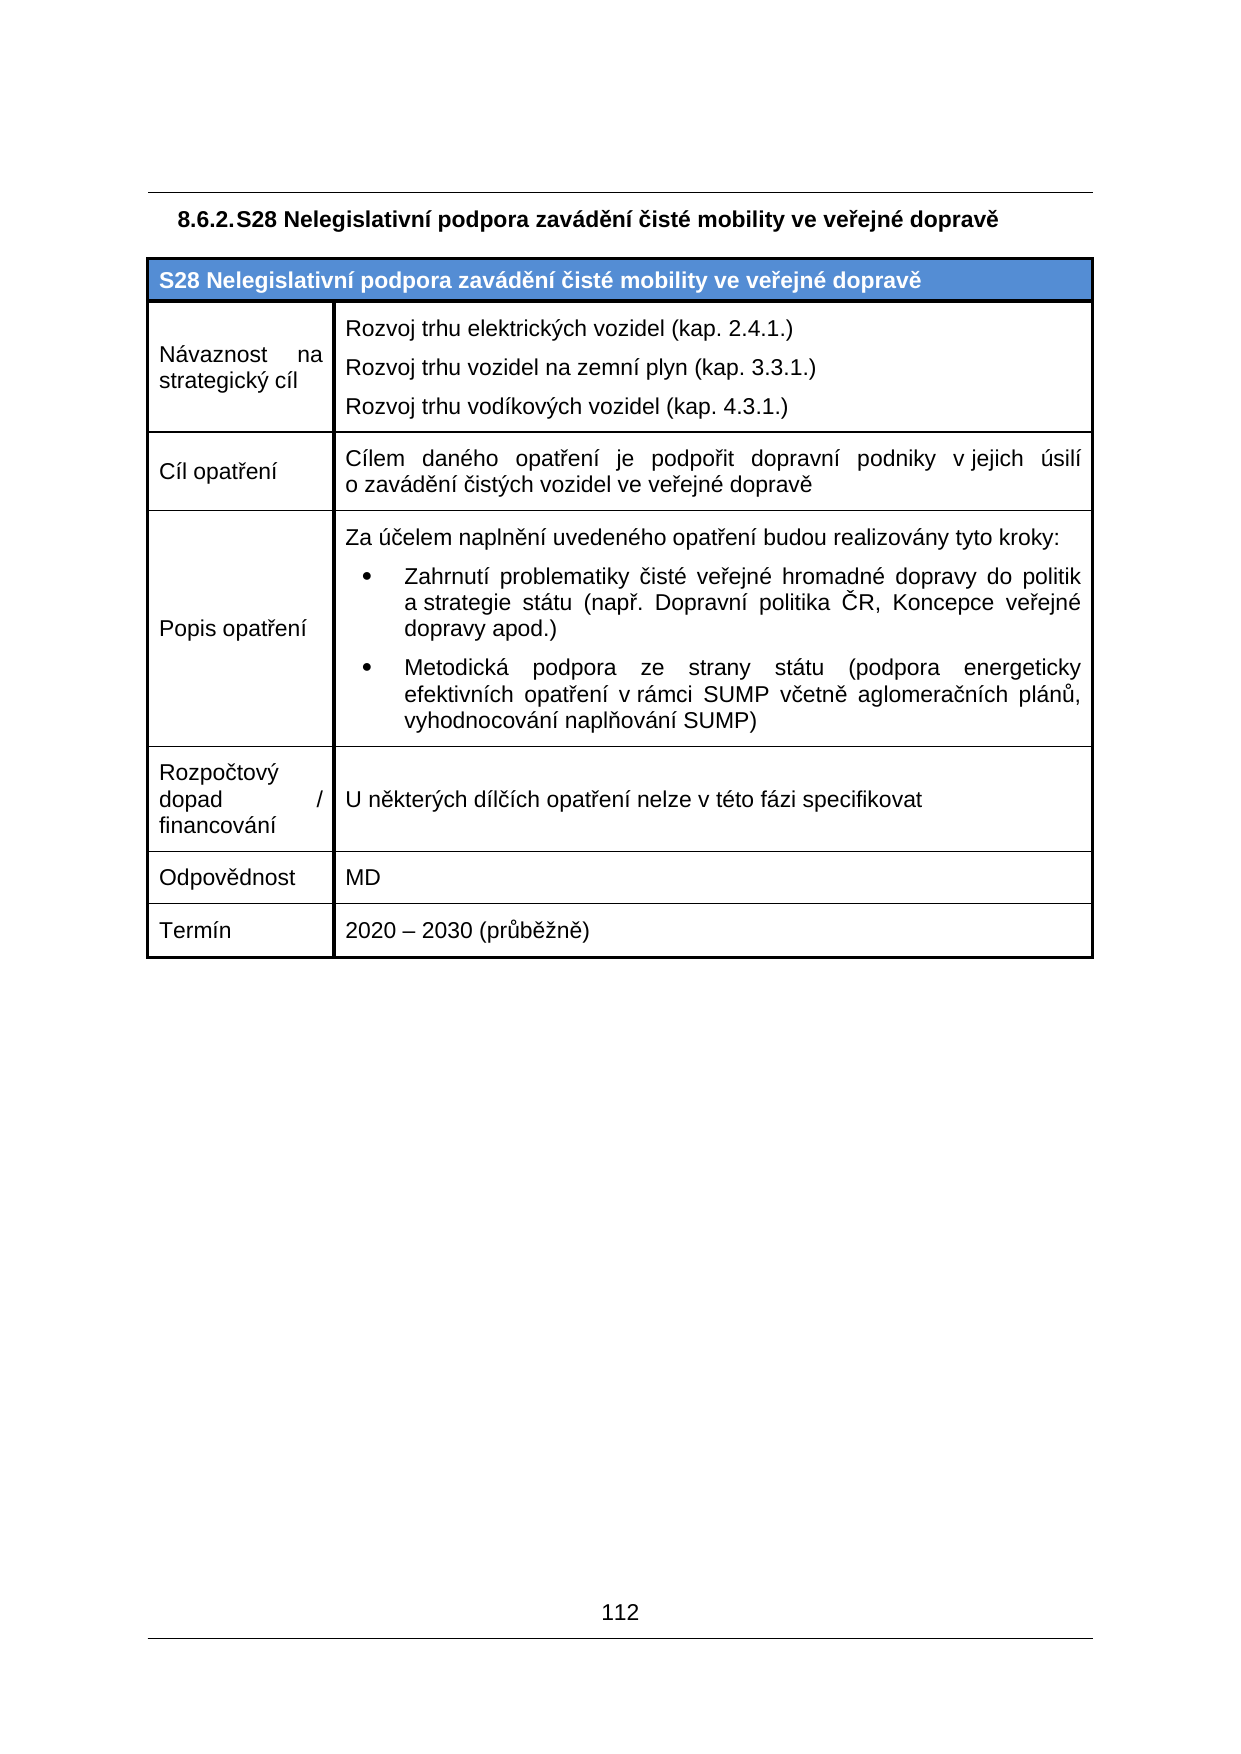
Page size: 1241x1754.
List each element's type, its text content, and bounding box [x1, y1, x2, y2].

table_cell Popis opatření [149, 511, 332, 746]
table_cell Cíl opatření [149, 433, 332, 510]
table_cell Návaznost na strategický cíl [149, 303, 332, 431]
table_cell Odpovědnost [149, 852, 332, 903]
table_cell MD [336, 852, 1091, 903]
table_cell Termín [149, 904, 332, 956]
subtitle S28 Nelegislativní podpora zavádění čisté mobility ve veřejné dopravě [177, 206, 1093, 232]
table_header S28 Nelegislativní podpora zavádění čisté mobility ve veřejné dopravě [149, 260, 1091, 299]
table_cell Rozpočtový dopad / financování [149, 747, 332, 851]
table_cell Cílem daného opatření je podpořit dopravní podniky v jejich úsilí o zavádění čistých vozidel ve veřejné dopravě [336, 433, 1091, 510]
table_cell U některých dílčích opatření nelze v této fázi specifikovat [336, 747, 1091, 851]
table_cell Rozvoj trhu elektrických vozidel (kap. 2.4.1.) Rozvoj trhu vozidel na zemní plyn (kap. 3.3.1.) Rozvoj trhu vodíkových vozidel (kap. 4.3.1.) [336, 303, 1091, 431]
table_cell 2020 – 2030 (průběžně) [336, 904, 1091, 956]
table_cell Za účelem naplnění uvedeného opatření budou realizovány tyto kroky: Zahrnutí problematiky čisté veřejné hromadné dopravy do politik a strategie státu (např. Dopravní politika ČR, Koncepce veřejné dopravy apod.) Metodická podpora ze strany státu (podpora energeticky efektivních opatření v rámci SUMP včetně aglomeračních plánů, vyhodnocování naplňování SUMP) [336, 511, 1091, 746]
